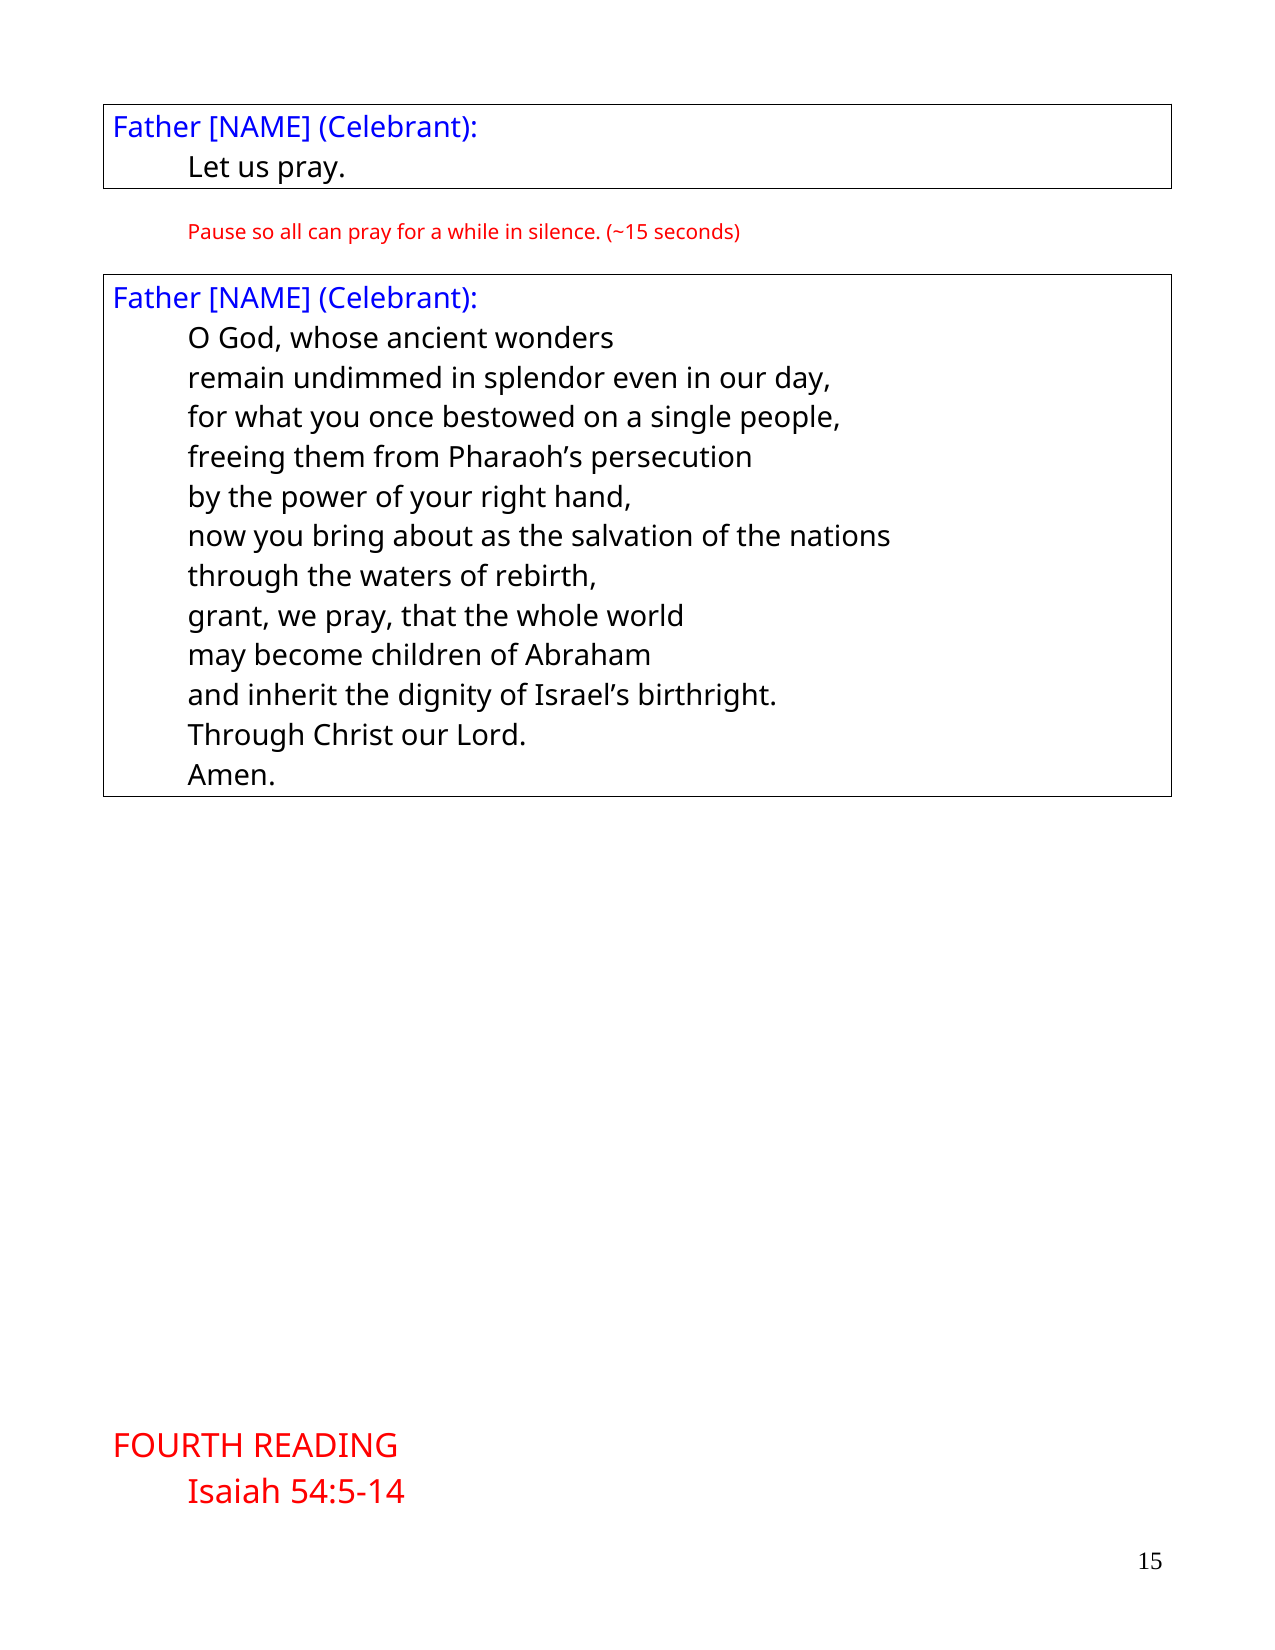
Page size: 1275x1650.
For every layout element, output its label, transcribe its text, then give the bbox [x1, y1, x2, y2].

text remain undimmed in splendor even in our day, [112, 357, 1162, 397]
text by the power of your right hand, [112, 476, 1162, 516]
text Father [NAME] (Celebrant): [104, 275, 1171, 317]
text for what you once bestowed on a single people, [112, 397, 1162, 436]
subtitle Isaiah 54:5-14 [112, 1468, 1162, 1513]
text Through Christ our Lord. [112, 714, 1162, 751]
text Amen. [104, 751, 1171, 796]
text O God, whose ancient wonders [112, 317, 1162, 357]
text freeing them from Pharaoh’s persecution [112, 436, 1162, 476]
text now you bring about as the salvation of the nations [112, 516, 1162, 555]
text may become children of Abraham [112, 635, 1162, 674]
text through the waters of rebirth, [112, 555, 1162, 595]
text grant, we pray, that the whole world [112, 595, 1162, 635]
text Pause so all can pray for a while in silence. (~15 seconds) [112, 217, 1162, 246]
text Let us pray. [104, 143, 1171, 188]
text and inherit the dignity of Israel’s birthright. [112, 674, 1162, 714]
subtitle FOURTH READING [112, 1422, 1162, 1468]
text Father [NAME] (Celebrant): [104, 105, 1171, 143]
